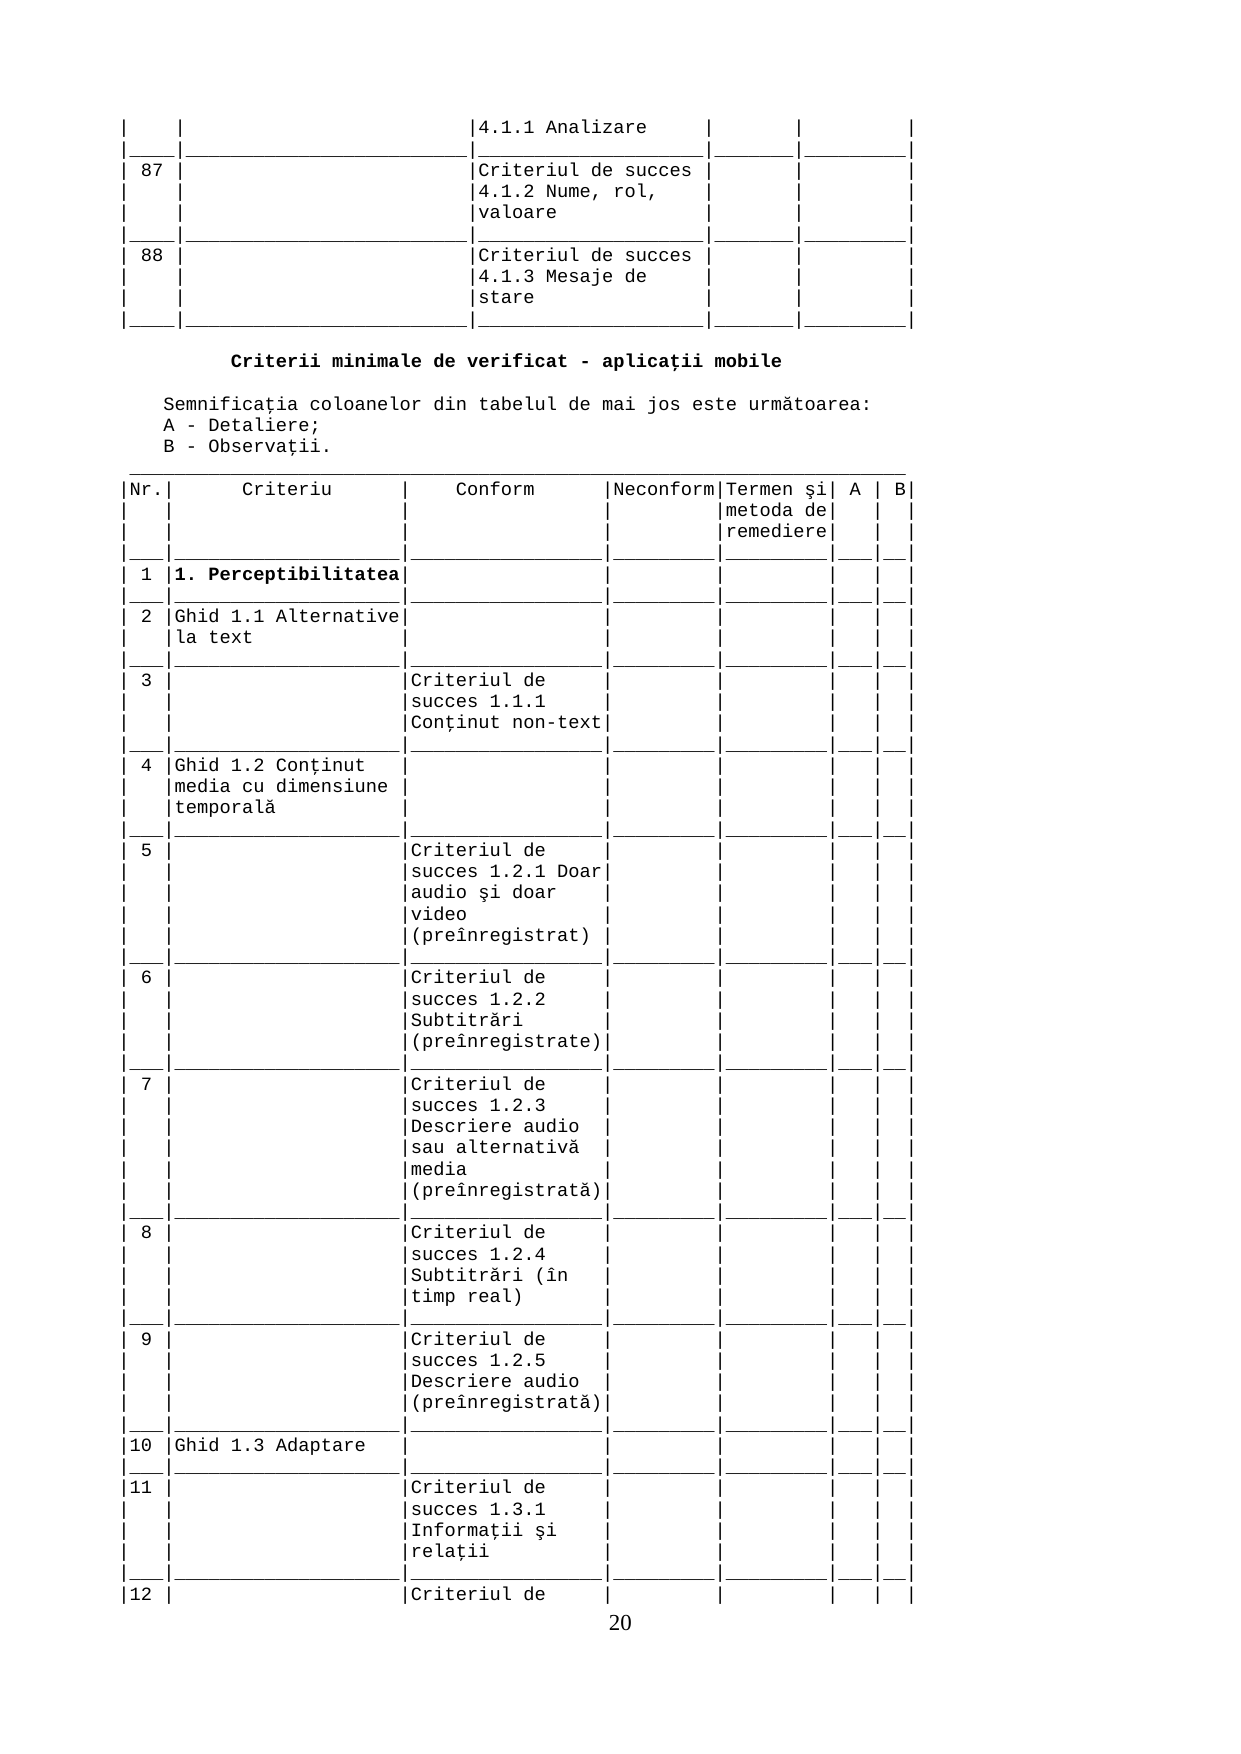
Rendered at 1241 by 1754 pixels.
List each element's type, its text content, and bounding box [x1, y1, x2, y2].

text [118, 224, 1122, 246]
text | | | | |metoda de| | | [118, 501, 1122, 522]
text | | |media | | | | | [118, 1159, 1122, 1181]
text | | |succes 1.1.1 | | | | | [118, 692, 1122, 713]
text | | |4.1.3 Mesaje de | | | [118, 267, 1122, 288]
text | | |succes 1.2.4 | | | | | [118, 1244, 1122, 1266]
text | | |timp real) | | | | | [118, 1287, 1122, 1308]
text | | |Descriere audio | | | | | [118, 1117, 1122, 1138]
text | | |Subtitrări | | | | | [118, 1011, 1122, 1032]
text Criterii minimale de verificat - aplicaţii mobile [118, 352, 1122, 373]
text | 8 | |Criteriul de | | | | | [118, 1223, 1122, 1244]
text | | |succes 1.2.2 | | | | | [118, 989, 1122, 1011]
text | | |succes 1.2.3 | | | | | [118, 1096, 1122, 1117]
text | | |Descriere audio | | | | | [118, 1372, 1122, 1393]
text | | |(preînregistrată)| | | | | [118, 1393, 1122, 1414]
text | 1 |1. Perceptibilitatea| | | | | | [118, 564, 1122, 586]
text | | |valoare | | | [118, 203, 1122, 224]
text | 9 | |Criteriul de | | | | | [118, 1329, 1122, 1351]
text |___|____________________|_________________|_________|_________|___|__| [118, 649, 1122, 671]
text Semnificaţia coloanelor din tabelul de mai jos este următoarea: [118, 394, 1122, 416]
text |____|_________________________|____________________|_______|_________| [118, 309, 1122, 331]
text | 87 | |Criteriul de succes | | | [118, 161, 1122, 182]
text | | | | |remediere| | | [118, 522, 1122, 543]
text | 4 |Ghid 1.2 Conţinut | | | | | | [118, 756, 1122, 777]
text |___|____________________|_________________|_________|_________|___|__| [118, 947, 1122, 968]
text |___|____________________|_________________|_________|_________|___|__| [118, 1308, 1122, 1329]
text | | |succes 1.3.1 | | | | | [118, 1499, 1122, 1521]
text | | |(preînregistrate)| | | | | [118, 1032, 1122, 1053]
text | | |audio şi doar | | | | | [118, 883, 1122, 904]
text | | |4.1.2 Nume, rol, | | | [118, 182, 1122, 203]
text |___|____________________|_________________|_________|_________|___|__| [118, 1457, 1122, 1478]
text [118, 1563, 1122, 1584]
text |___|____________________|_________________|_________|_________|___|__| [118, 1202, 1122, 1223]
text | 2 |Ghid 1.1 Alternative| | | | | | [118, 607, 1122, 628]
text | | |(preînregistrată)| | | | | [118, 1181, 1122, 1202]
text B - Observaţii. [118, 437, 1122, 458]
text | | |Subtitrări (în | | | | | [118, 1266, 1122, 1287]
text _____________________________________________________________________ [118, 458, 1122, 479]
text | |temporală | | | | | | [118, 798, 1122, 819]
text |Nr.| Criteriu | Conform |Neconform|Termen şi| A | B| [118, 479, 1122, 501]
text |___|____________________|_________________|_________|_________|___|__| [118, 819, 1122, 841]
text | |la text | | | | | | [118, 628, 1122, 649]
text |___|____________________|_________________|_________|_________|___|__| [118, 543, 1122, 564]
text A - Detaliere; [118, 416, 1122, 437]
text | 6 | |Criteriul de | | | | | [118, 968, 1122, 989]
text | | |4.1.1 Analizare | | | [118, 118, 1122, 139]
text | | |sau alternativă | | | | | [118, 1138, 1122, 1159]
text | | |Informaţii şi | | | | | [118, 1521, 1122, 1542]
text | | |stare | | | [118, 288, 1122, 309]
text |___|____________________|_________________|_________|_________|___|__| [118, 1414, 1122, 1436]
text |12 | |Criteriul de | | | | | [118, 1584, 1122, 1606]
text | 5 | |Criteriul de | | | | | [118, 841, 1122, 862]
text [118, 139, 1122, 161]
text | 3 | |Criteriul de | | | | | [118, 671, 1122, 692]
text |___|____________________|_________________|_________|_________|___|__| [118, 734, 1122, 756]
text | | |succes 1.2.1 Doar| | | | | [118, 862, 1122, 883]
text | 88 | |Criteriul de succes | | | [118, 246, 1122, 267]
text |11 | |Criteriul de | | | | | [118, 1478, 1122, 1499]
text |10 |Ghid 1.3 Adaptare | | | | | | [118, 1436, 1122, 1457]
text |___|____________________|_________________|_________|_________|___|__| [118, 1053, 1122, 1074]
text |___|____________________|_________________|_________|_________|___|__| [118, 586, 1122, 607]
text | | |Conţinut non-text| | | | | [118, 713, 1122, 734]
text | | |video | | | | | [118, 904, 1122, 926]
text | |media cu dimensiune | | | | | | [118, 777, 1122, 798]
text | | |relaţii | | | | | [118, 1542, 1122, 1563]
text | | |(preînregistrat) | | | | | [118, 926, 1122, 947]
text | | |succes 1.2.5 | | | | | [118, 1351, 1122, 1372]
text | 7 | |Criteriul de | | | | | [118, 1074, 1122, 1096]
